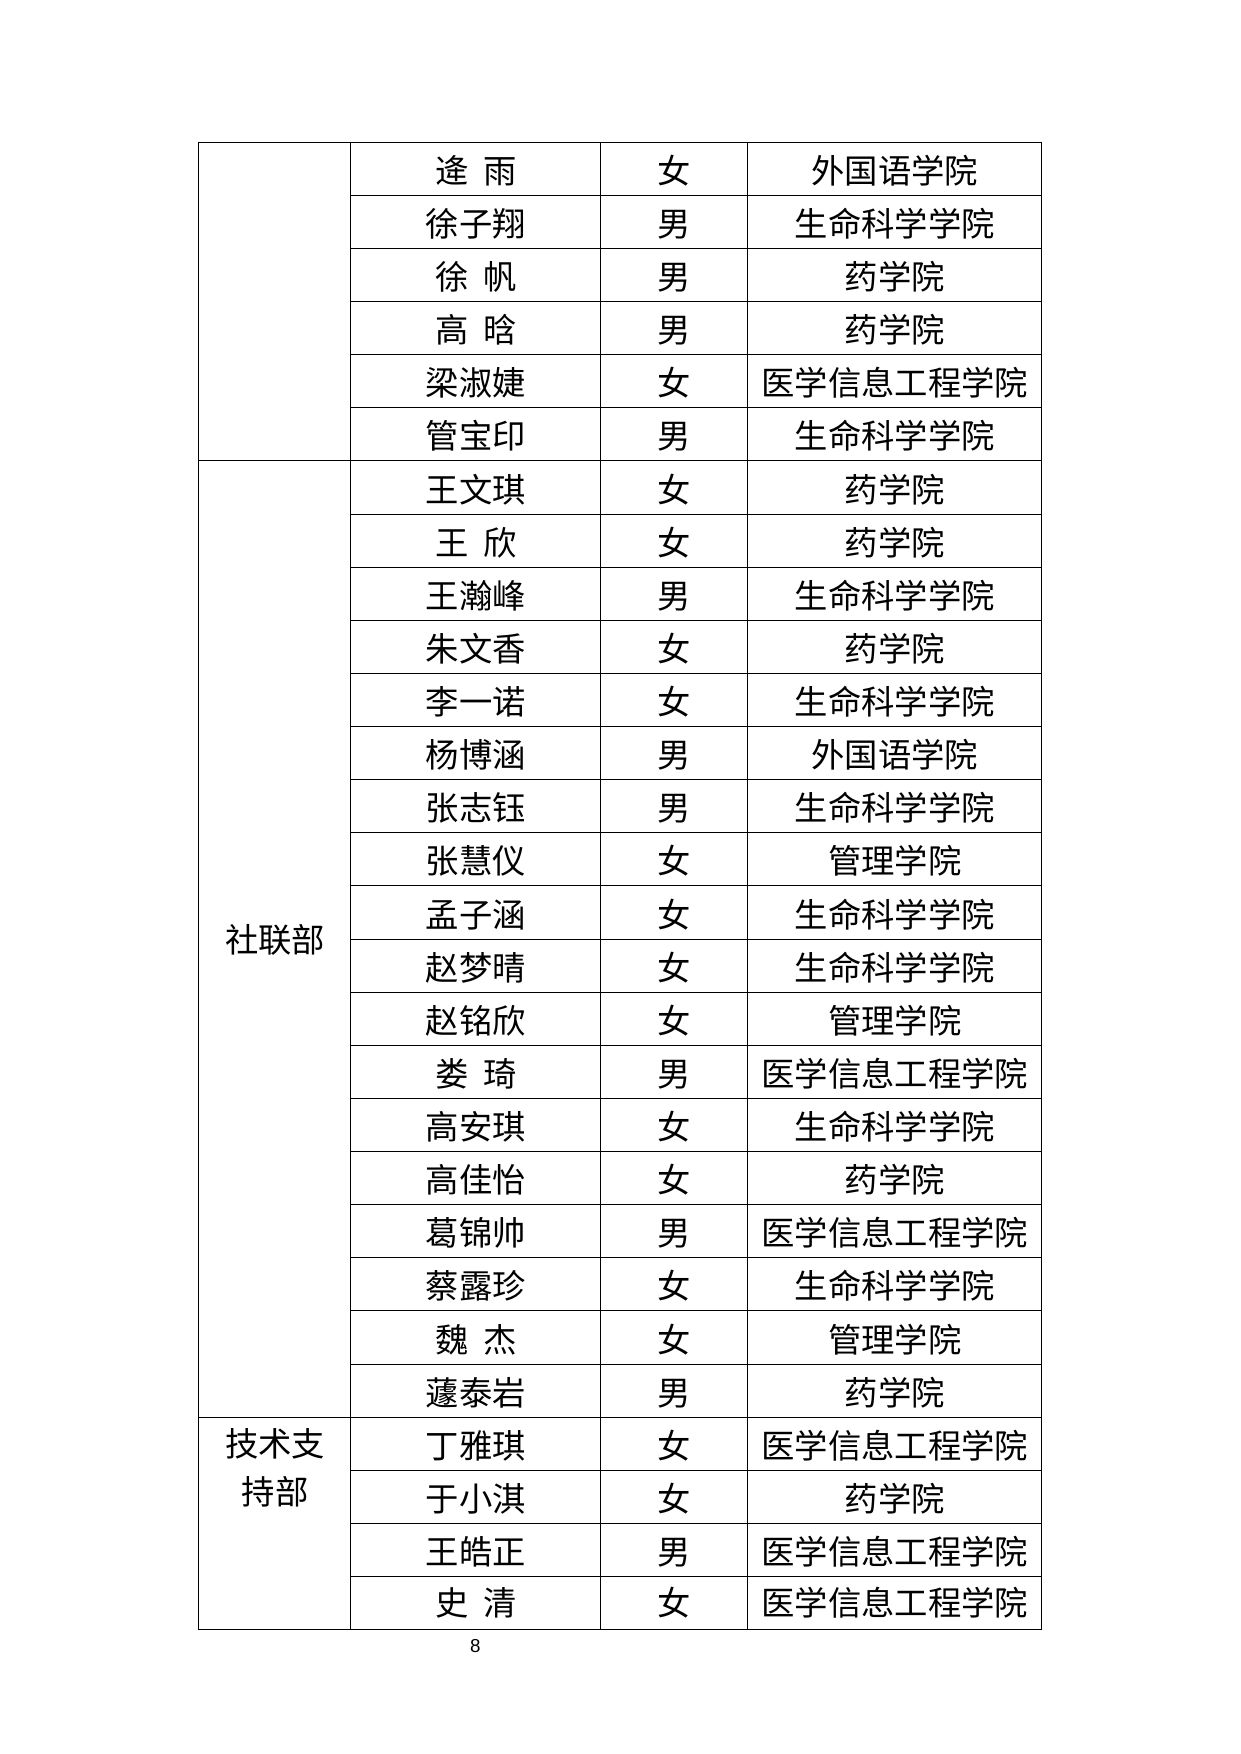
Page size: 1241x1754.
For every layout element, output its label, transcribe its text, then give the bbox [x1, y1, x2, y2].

table_cell 药学院 [748, 1365, 1041, 1417]
table_cell 医学信息工程学院 [748, 1205, 1041, 1257]
table_cell 丁雅琪 [351, 1418, 600, 1470]
table_cell 管理学院 [748, 1311, 1041, 1363]
table_cell 徐子翔 [351, 196, 600, 248]
table_cell 葛锦帅 [351, 1205, 600, 1257]
table_cell 生命科学学院 [748, 568, 1041, 620]
table_cell 徐 帆 [351, 249, 600, 301]
table_cell 高 晗 [351, 302, 600, 354]
table_cell 管宝印 [351, 408, 600, 460]
table_cell 女 [601, 674, 747, 726]
table_cell 男 [601, 1205, 747, 1257]
table_cell 王瀚峰 [351, 568, 600, 620]
table_cell 社联部 [199, 461, 350, 1417]
table_cell 男 [601, 302, 747, 354]
table_cell 赵铭欣 [351, 993, 600, 1045]
table_cell 医学信息工程学院 [748, 1046, 1041, 1098]
table_cell 男 [601, 249, 747, 301]
table_cell 男 [601, 196, 747, 248]
table_cell 男 [601, 780, 747, 832]
table_cell 药学院 [748, 1152, 1041, 1204]
table_cell 赵梦晴 [351, 940, 600, 992]
table_cell 高佳怡 [351, 1152, 600, 1204]
table_cell 药学院 [748, 1471, 1041, 1523]
table_cell 药学院 [748, 515, 1041, 567]
table_cell 药学院 [748, 621, 1041, 673]
table_cell 蘧泰岩 [351, 1365, 600, 1417]
table_cell 技术支持部 [199, 1418, 350, 1629]
table_cell 药学院 [748, 302, 1041, 354]
table_cell 生命科学学院 [748, 674, 1041, 726]
table_cell 药学院 [748, 249, 1041, 301]
table_cell 生命科学学院 [748, 1099, 1041, 1151]
table_cell 逄 雨 [351, 143, 600, 195]
table_cell 生命科学学院 [748, 780, 1041, 832]
table_cell 医学信息工程学院 [748, 1418, 1041, 1470]
table_cell 蔡露珍 [351, 1258, 600, 1310]
table_cell 女 [601, 886, 747, 938]
table_cell 生命科学学院 [748, 196, 1041, 248]
table_cell 女 [601, 355, 747, 407]
table_cell 生命科学学院 [748, 940, 1041, 992]
table_cell 生命科学学院 [748, 886, 1041, 938]
table_cell 张慧仪 [351, 833, 600, 885]
table_cell 于小淇 [351, 1471, 600, 1523]
table_cell 女 [601, 1418, 747, 1470]
table_cell 男 [601, 727, 747, 779]
table_cell 李一诺 [351, 674, 600, 726]
table_cell 孟子涵 [351, 886, 600, 938]
table_cell 药学院 [748, 461, 1041, 513]
table_cell 女 [601, 993, 747, 1045]
table_cell 女 [601, 1099, 747, 1151]
table_cell 医学信息工程学院 [748, 355, 1041, 407]
table_cell 女 [601, 621, 747, 673]
table_cell 梁淑婕 [351, 355, 600, 407]
table_cell 王皓正 [351, 1524, 600, 1576]
table_cell 王 欣 [351, 515, 600, 567]
table_cell 女 [601, 515, 747, 567]
table_cell 外国语学院 [748, 727, 1041, 779]
table_cell 外国语学院 [748, 143, 1041, 195]
table_cell 娄 琦 [351, 1046, 600, 1098]
table_cell 女 [601, 1152, 747, 1204]
table_cell 男 [601, 1524, 747, 1576]
table_cell 管理学院 [748, 833, 1041, 885]
table_cell 女 [601, 461, 747, 513]
table_cell 女 [601, 143, 747, 195]
table_cell 史 清 [351, 1577, 600, 1629]
table_cell 杨博涵 [351, 727, 600, 779]
table_cell 魏 杰 [351, 1311, 600, 1363]
table_cell 生命科学学院 [748, 1258, 1041, 1310]
table_cell 管理学院 [748, 993, 1041, 1045]
table_cell 男 [601, 1046, 747, 1098]
table_cell 朱文香 [351, 621, 600, 673]
table_cell 王文琪 [351, 461, 600, 513]
table_cell 高安琪 [351, 1099, 600, 1151]
table_cell 医学信息工程学院 [748, 1577, 1041, 1629]
table_cell 医学信息工程学院 [748, 1524, 1041, 1576]
table_cell 男 [601, 1365, 747, 1417]
table_cell 女 [601, 1258, 747, 1310]
table_cell 生命科学学院 [748, 408, 1041, 460]
table_cell 女 [601, 940, 747, 992]
table_cell 男 [601, 568, 747, 620]
table_cell 女 [601, 1311, 747, 1363]
table_cell 女 [601, 1577, 747, 1629]
table_cell 女 [601, 833, 747, 885]
table_cell 女 [601, 1471, 747, 1523]
table_cell 男 [601, 408, 747, 460]
table_cell 张志钰 [351, 780, 600, 832]
